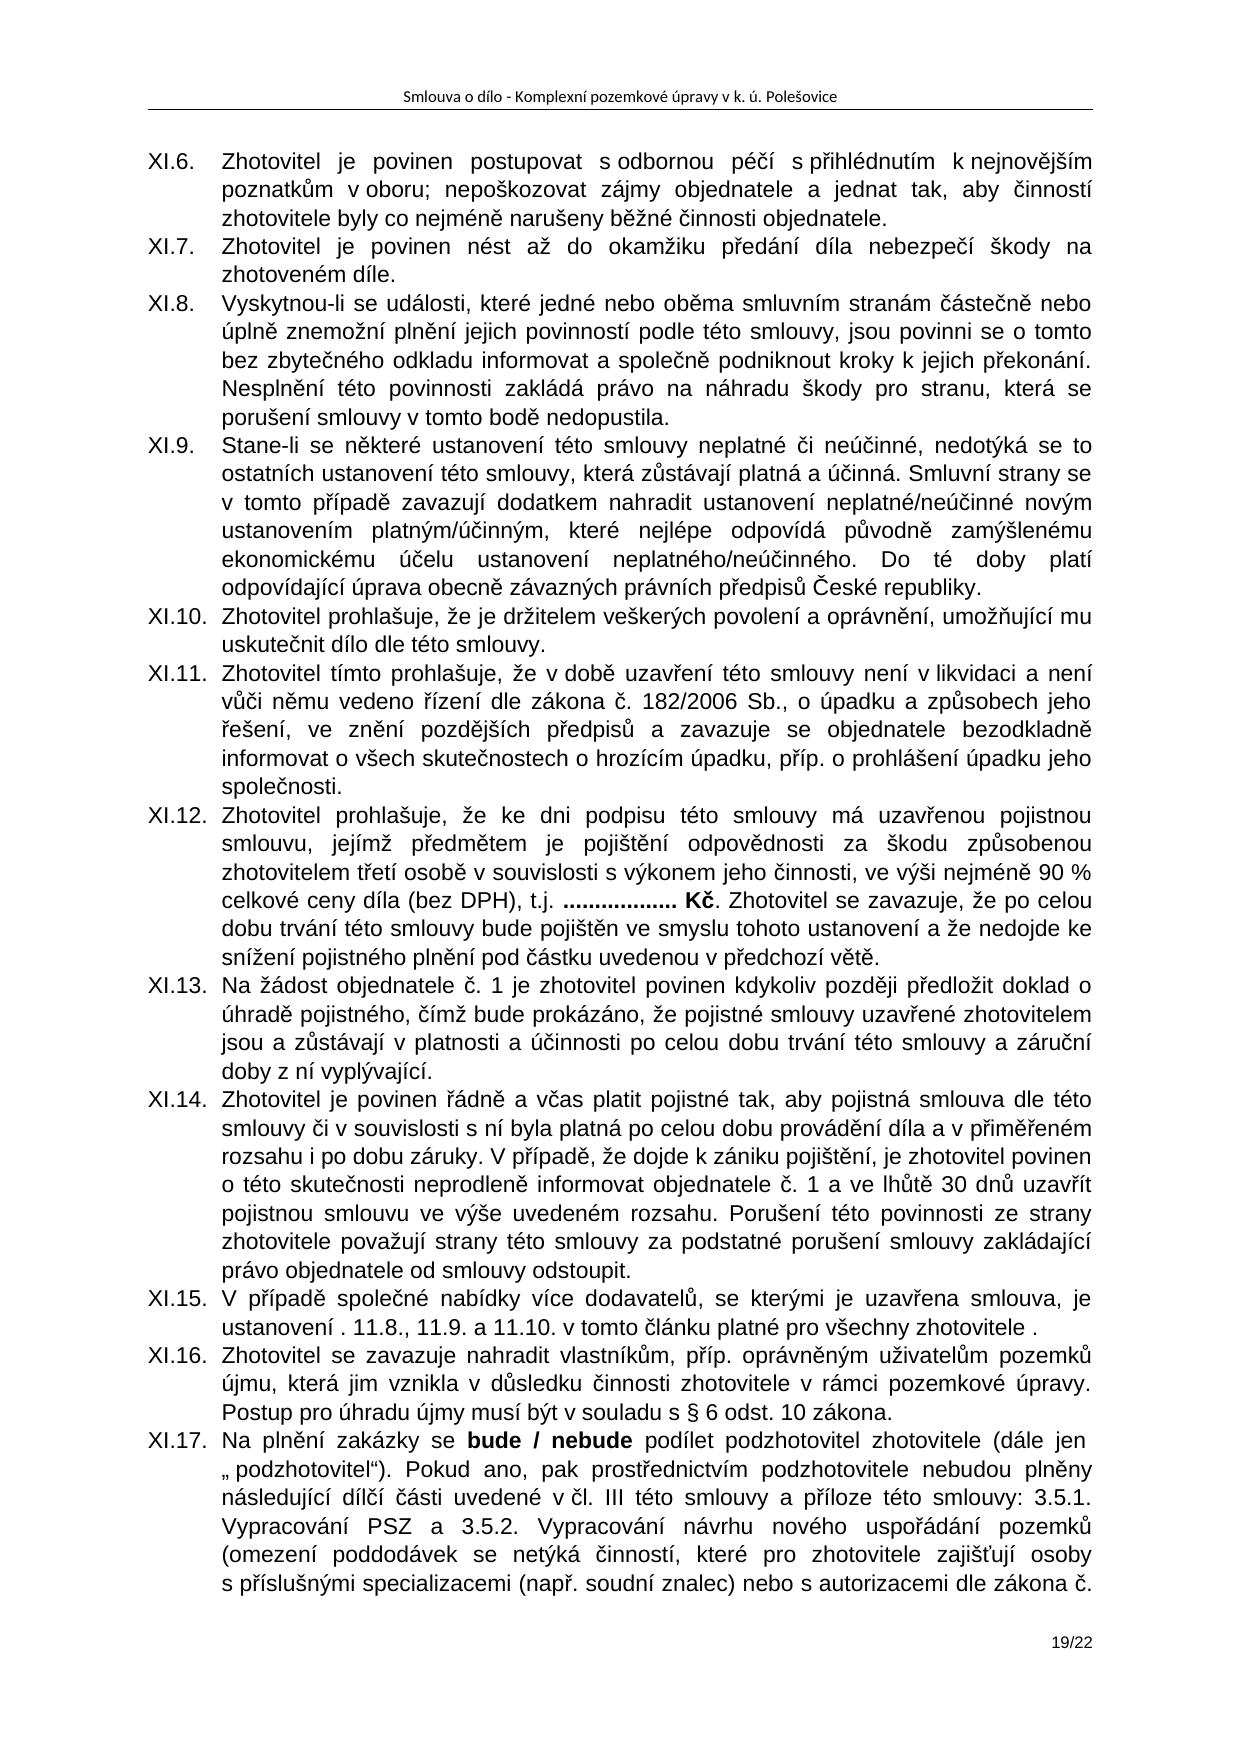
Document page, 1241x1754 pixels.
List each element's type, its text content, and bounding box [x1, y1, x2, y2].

list Zhotovitel se zavazuje nahradit vlastníkům, příp. oprávněným uživatelům pozemků újmu, která jim vznikla v důsledku činnosti zhotovitele v rámci pozemkové úpravy. Postup pro úhradu újmy musí být v souladu s § 6 odst. 10 zákona. [148, 1342, 1093, 1425]
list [148, 1427, 1093, 1596]
list Zhotovitel je povinen řádně a včas platit pojistné tak, aby pojistná smlouva dle této smlouvy či v souvislosti s ní byla platná po celou dobu provádění díla a v přiměřeném rozsahu i po dobu záruky. V případě, že dojde k zániku pojištění, je zhotovitel povinen o této skutečnosti neprodleně informovat objednatele č. 1 a ve lhůtě 30 dnů uzavřít pojistnou smlouvu ve výše uvedeném rozsahu. Porušení této povinnosti ze strany zhotovitele považují strany této smlouvy za podstatné porušení smlouvy zakládající právo objednatele od smlouvy odstoupit. [148, 1086, 1093, 1283]
list V případě společné nabídky více dodavatelů, se kterými je uzavřena smlouva, je ustanovení . 11.8., 11.9. a 11.10. v tomto článku platné pro všechny zhotovitele . [148, 1285, 1093, 1340]
list Zhotovitel tímto prohlašuje, že v době uzavření této smlouvy není v likvidaci a není vůči němu vedeno řízení dle zákona č. 182/2006 Sb., o úpadku a způsobech jeho řešení, ve znění pozdějších předpisů a zavazuje se objednatele bezodkladně informovat o všech skutečnostech o hrozícím úpadku, příp. o prohlášení úpadku jeho společnosti. [148, 659, 1093, 799]
list Vyskytnou-li se události, které jedné nebo oběma smluvním stranám částečně nebo úplně znemožní plnění jejich povinností podle této smlouvy, jsou povinni se o tomto bez zbytečného odkladu informovat a společně podniknout kroky k jejich překonání. Nesplnění této povinnosti zakládá právo na náhradu škody pro stranu, která se porušení smlouvy v tomto bodě nedopustila. [148, 290, 1093, 430]
list Zhotovitel prohlašuje, že ke dni podpisu této smlouvy má uzavřenou pojistnou smlouvu, jejímž předmětem je pojištění odpovědnosti za škodu způsobenou zhotovitelem třetí osobě v souvislosti s výkonem jeho činnosti, ve výši nejméně 90 % celkové ceny díla (bez DPH), t.j. .................. Kč. Zhotovitel se zavazuje, že po celou dobu trvání této smlouvy bude pojištěn ve smyslu tohoto ustanovení a že nedojde ke snížení pojistného plnění pod částku uvedenou v předchozí větě. [148, 802, 1093, 970]
list Zhotovitel je povinen postupovat s odbornou péčí s přihlédnutím k nejnovějším poznatkům v oboru; nepoškozovat zájmy objednatele a jednat tak, aby činností zhotovitele byly co nejméně narušeny běžné činnosti objednatele. [148, 148, 1093, 231]
list Stane-li se některé ustanovení této smlouvy neplatné či neúčinné, nedotýká se to ostatních ustanovení této smlouvy, která zůstávají platná a účinná. Smluvní strany se v tomto případě zavazují dodatkem nahradit ustanovení neplatné/neúčinné novým ustanovením platným/účinným, které nejlépe odpovídá původně zamýšlenému ekonomickému účelu ustanovení neplatného/neúčinného. Do té doby platí odpovídající úprava obecně závazných právních předpisů České republiky. [148, 432, 1093, 601]
list Zhotovitel prohlašuje, že je držitelem veškerých povolení a oprávnění, umožňující mu uskutečnit dílo dle této smlouvy. [148, 603, 1093, 657]
list Zhotovitel je povinen nést až do okamžiku předání díla nebezpečí škody na zhotoveném díle. [148, 233, 1093, 288]
list Na žádost objednatele č. 1 je zhotovitel povinen kdykoliv později předložit doklad o úhradě pojistného, čímž bude prokázáno, že pojistné smlouvy uzavřené zhotovitelem jsou a zůstávají v platnosti a účinnosti po celou dobu trvání této smlouvy a záruční doby z ní vyplývající. [148, 972, 1093, 1084]
